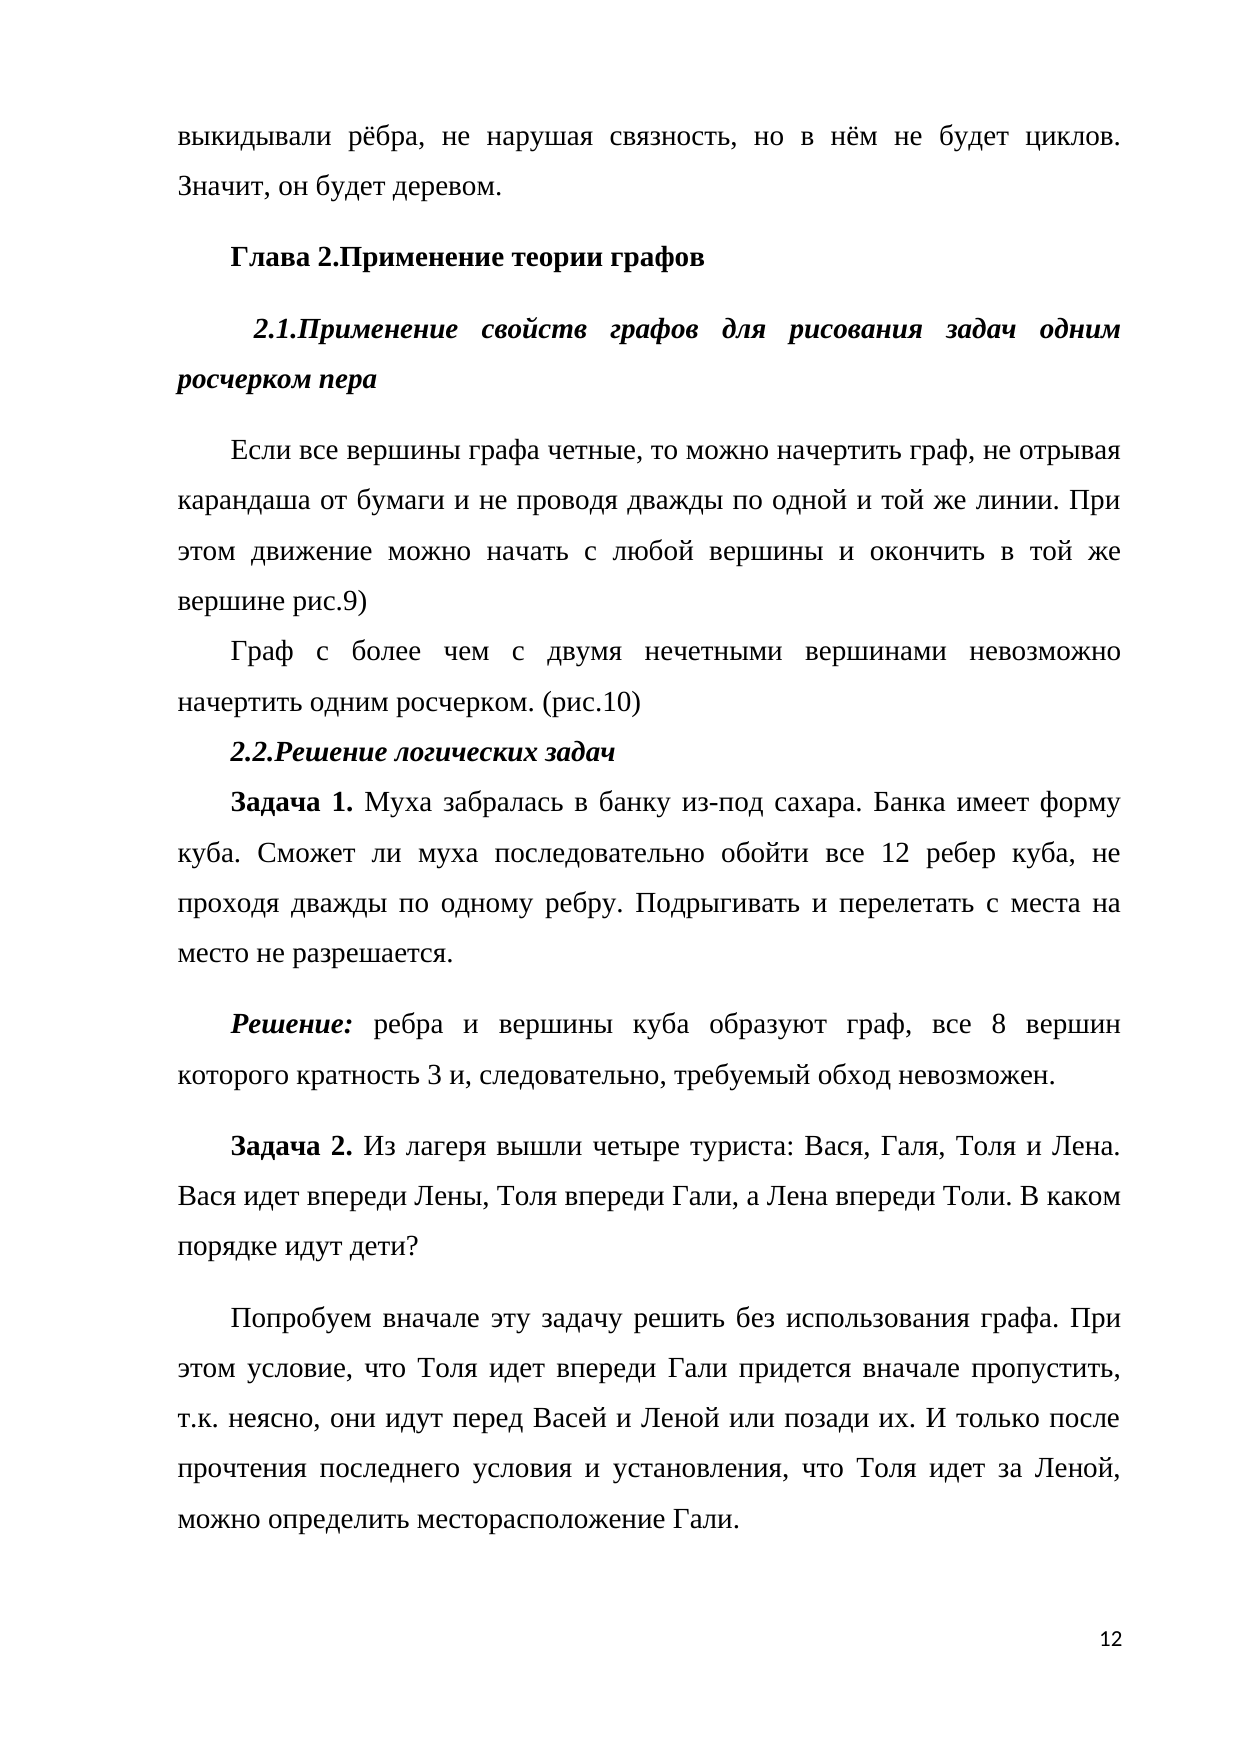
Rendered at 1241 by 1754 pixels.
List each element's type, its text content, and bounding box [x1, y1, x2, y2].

text Задача 1. Муха забралась в банку из-под сахара. Банка имеет форму куба. Сможет ли муха последовательно обойти все 12 ребер куба, не проходя дважды по одному ребру. Подрыгивать и перелетать с места на место не разрешается. [177, 784, 1122, 969]
text Граф с более чем с двумя нечетными вершинами невозможно начертить одним росчерком. (рис.10) [177, 633, 1122, 717]
text Глава 2.Применение теории графов [177, 239, 1122, 273]
text 2.2.Решение логических задач [177, 734, 1122, 768]
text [177, 118, 1122, 202]
text Решение: ребра и вершины куба образуют граф, все 8 вершин которого кратность 3 и, следовательно, требуемый обход невозможен. [177, 1006, 1122, 1090]
text 2.1.Применение свойств графов для рисования задач одним росчерком пера [177, 311, 1122, 394]
text Задача 2. Из лагеря вышли четыре туриста: Вася, Галя, Толя и Лена. Вася идет впереди Лены, Толя впереди Гали, а Лена впереди Толи. В каком порядке идут дети? [177, 1128, 1122, 1262]
text Попробуем вначале эту задачу решить без использования графа. При этом условие, что Толя идет впереди Гали придется вначале пропустить, т.к. неясно, они идут перед Васей и Леной или позади их. И только после прочтения последнего условия и установления, что Толя идет за Леной, можно определить месторасположение Гали. [177, 1300, 1122, 1534]
text Если все вершины графа четные, то можно начертить граф, не отрывая карандаша от бумаги и не проводя дважды по одной и той же линии. При этом движение можно начать с любой вершины и окончить в той же вершине рис.9) [177, 432, 1122, 617]
